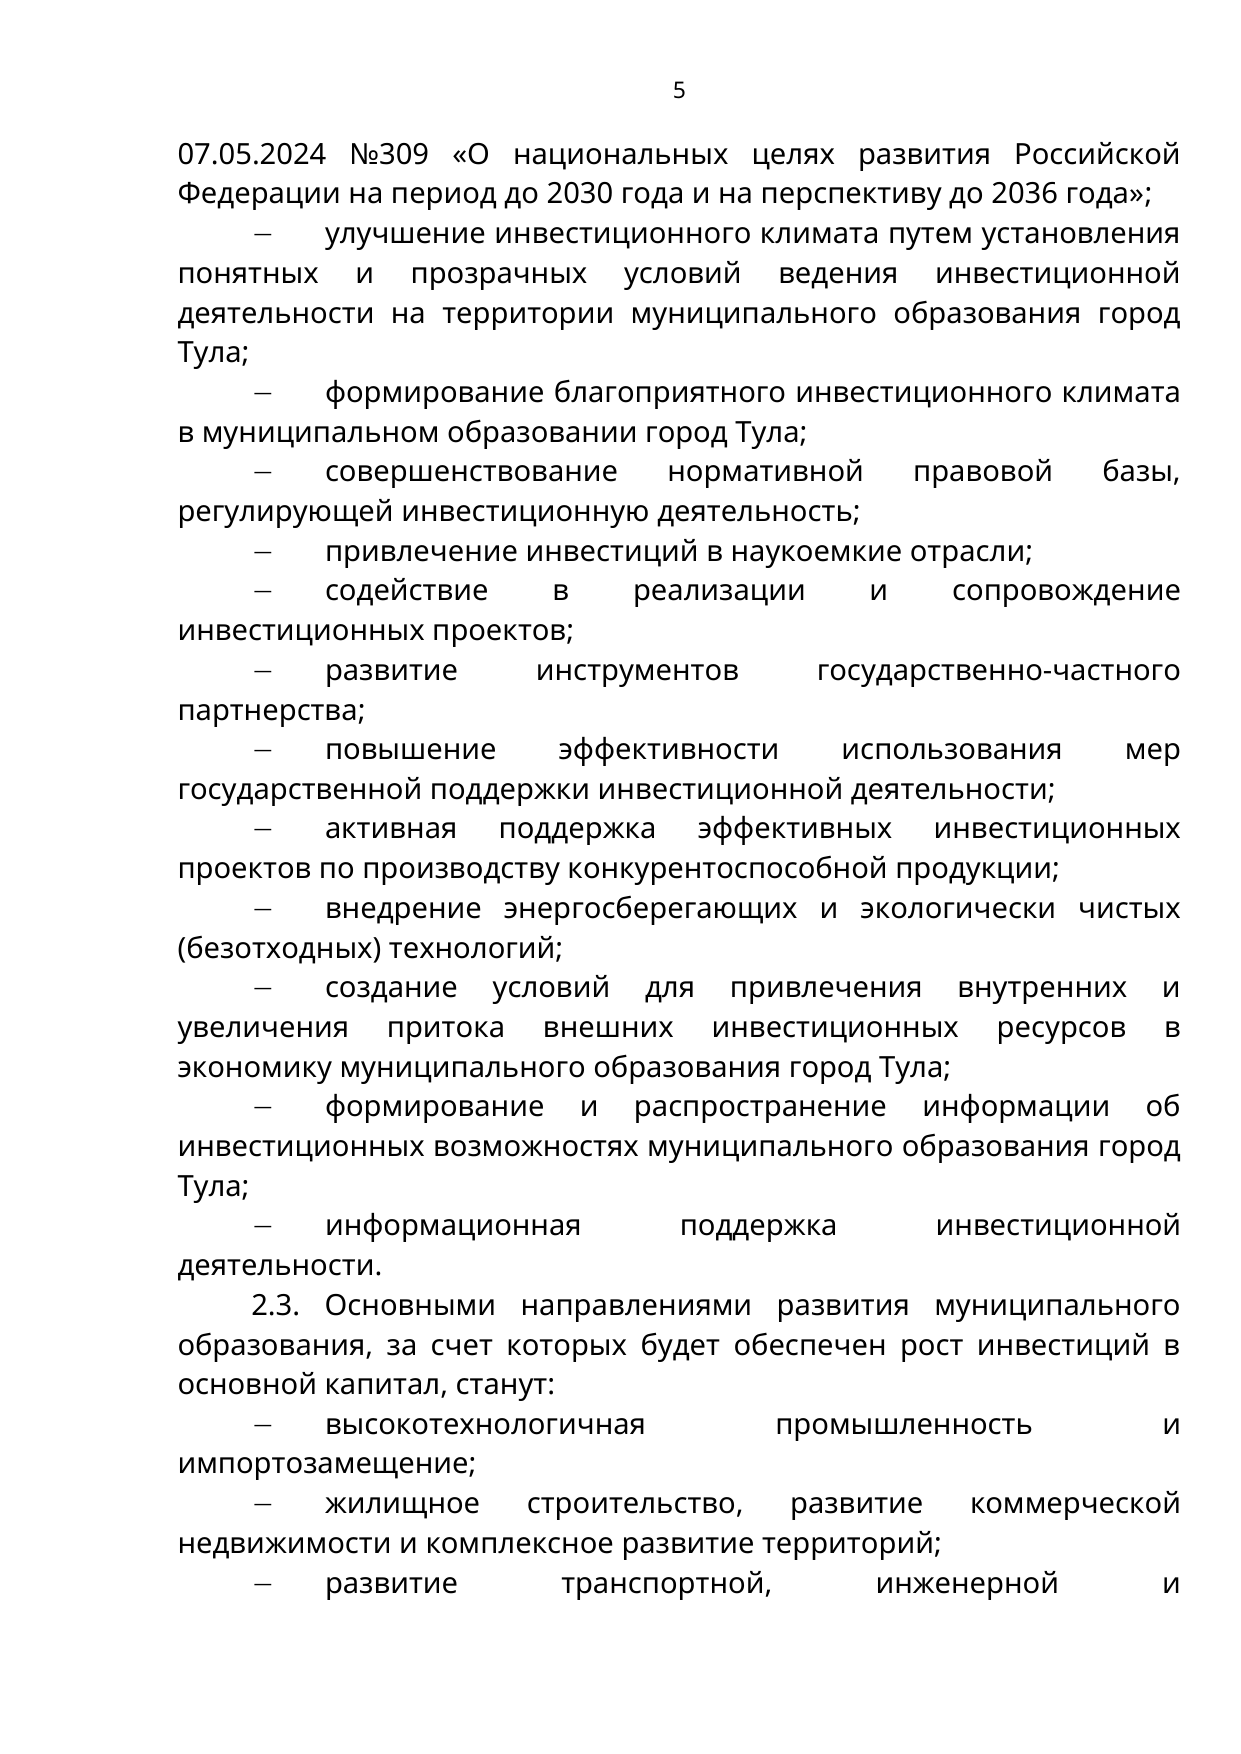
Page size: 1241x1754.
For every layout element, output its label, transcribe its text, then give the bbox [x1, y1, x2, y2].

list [177, 1562, 1181, 1602]
list содействие в реализации и сопровождение инвестиционных проектов; [177, 570, 1181, 649]
text 2.3. Основными направлениями развития муниципального образования, за счет которых будет обеспечен рост инвестиций в основной капитал, станут: [177, 1284, 1181, 1403]
list повышение эффективности использования мер государственной поддержки инвестиционной деятельности; [177, 728, 1181, 808]
list улучшение инвестиционного климата путем установления понятных и прозрачных условий ведения инвестиционной деятельности на территории муниципального образования город Тула; [177, 212, 1181, 371]
list внедрение энергосберегающих и экологически чистых (безотходных) технологий; [177, 887, 1181, 967]
list информационная поддержка инвестиционной деятельности. [177, 1205, 1181, 1284]
list формирование и распространение информации об инвестиционных возможностях муниципального образования город Тула; [177, 1086, 1181, 1205]
list совершенствование нормативной правовой базы, регулирующей инвестиционную деятельность; [177, 451, 1181, 530]
list создание условий для привлечения внутренних и увеличения притока внешних инвестиционных ресурсов в экономику муниципального образования город Тула; [177, 967, 1181, 1086]
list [177, 133, 1181, 212]
list активная поддержка эффективных инвестиционных проектов по производству конкурентоспособной продукции; [177, 808, 1181, 887]
list привлечение инвестиций в наукоемкие отрасли; [177, 530, 1181, 570]
list высокотехнологичная промышленность и импортозамещение; [177, 1403, 1181, 1482]
list жилищное строительство, развитие коммерческой недвижимости и комплексное развитие территорий; [177, 1482, 1181, 1562]
list развитие инструментов государственно-частного партнерства; [177, 649, 1181, 728]
list формирование благоприятного инвестиционного климата в муниципальном образовании город Тула; [177, 371, 1181, 451]
